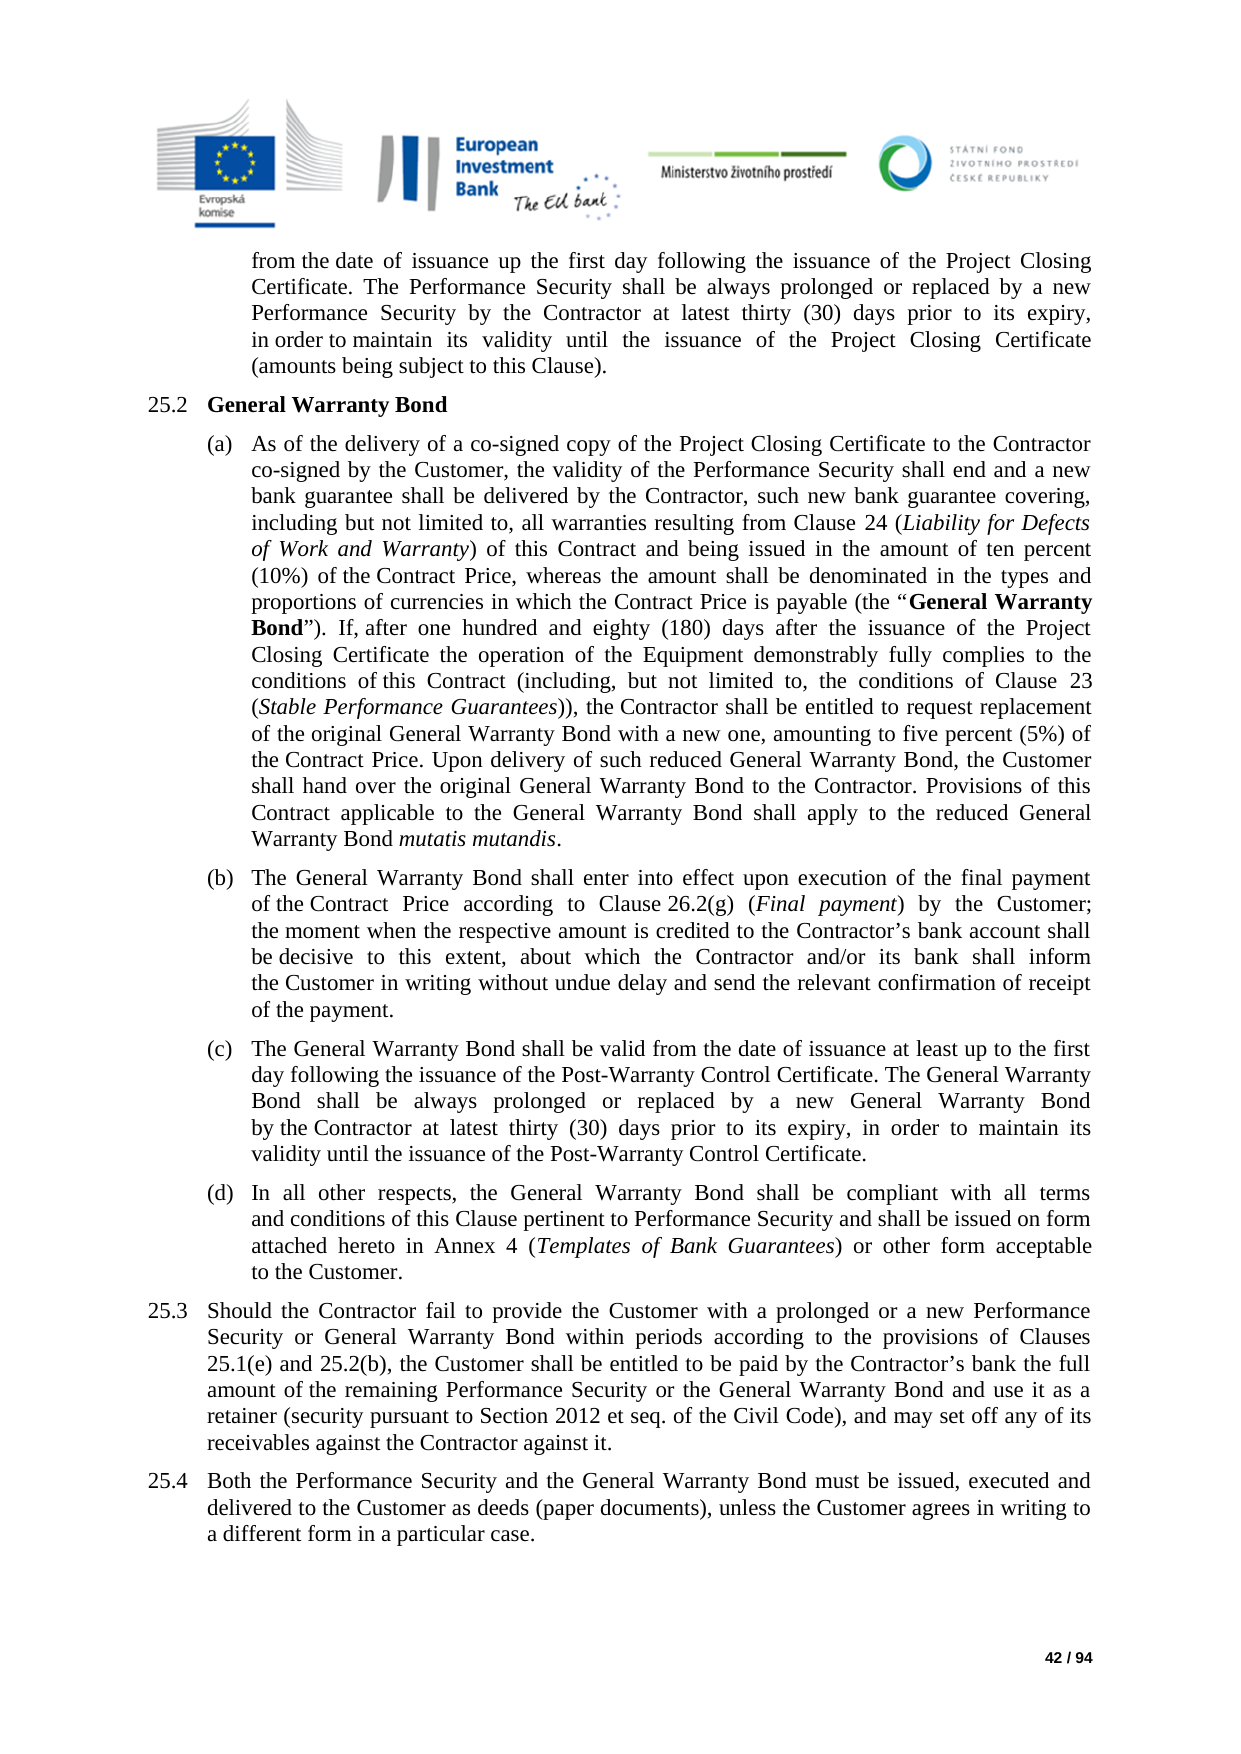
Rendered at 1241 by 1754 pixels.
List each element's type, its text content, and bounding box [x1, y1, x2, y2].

text Both the Performance Security and the General Warranty Bond must be issued, executed and delivered to the Customer as deeds (paper documents), unless the Customer agrees in writing to a different form in a particular case. [148, 1467, 1092, 1547]
text As of the delivery of a co-signed copy of the Project Closing Certificate to the Contractor co-signed by the Customer, the validity of the Performance Security shall end and a new bank guarantee shall be delivered by the Contractor, such new bank guarantee covering, including but not limited to, all warranties resulting from Clause 24 (Liability for Defects of Work and Warranty) of this Contract and being issued in the amount of ten percent (10%) of the Contract Price, whereas the amount shall be denominated in the types and proportions of currencies in which the Contract Price is payable (the “General Warranty Bond”). If, after one hundred and eighty (180) days after the issuance of the Project Closing Certificate the operation of the Equipment demonstrably fully complies to the conditions of this Contract (including, but not limited to, the conditions of Clause 23 (Stable Performance Guarantees)), the Contractor shall be entitled to request replacement of the original General Warranty Bond with a new one, amounting to five percent (5%) of the Contract Price. Upon delivery of such reduced General Warranty Bond, the Customer shall hand over the original General Warranty Bond to the Contractor. Provisions of this Contract applicable to the General Warranty Bond shall apply to the reduced General Warranty Bond mutatis mutandis. [207, 430, 1092, 852]
text The General Warranty Bond shall be valid from the date of issuance at least up to the first day following the issuance of the Post-Warranty Control Certificate. The General Warranty Bond shall be always prolonged or replaced by a new General Warranty Bond by the Contractor at latest thirty (30) days prior to its expiry, in order to maintain its validity until the issuance of the Post-Warranty Control Certificate. [207, 1035, 1092, 1166]
text In all other respects, the General Warranty Bond shall be compliant with all terms and conditions of this Clause pertinent to Performance Security and shall be issued on form attached hereto in Annex 4 (Templates of Bank Guarantees) or other form acceptable to the Customer. [207, 1179, 1092, 1284]
text General Warranty Bond [148, 391, 1092, 417]
text Should the Contractor fail to provide the Customer with a prolonged or a new Performance Security or General Warranty Bond within periods according to the provisions of Clauses 25.1(e) and 25.2(b), the Customer shall be entitled to be paid by the Contractor’s bank the full amount of the remaining Performance Security or the General Warranty Bond and use it as a retainer (security pursuant to Section 2012 et seq. of the Civil Code), and may set off any of its receivables against the Contractor against it. [148, 1297, 1092, 1455]
picture [147, 87, 1093, 235]
text The General Warranty Bond shall enter into effect upon execution of the final payment of the Contract Price according to Clause 26.2(g) (Final payment) by the Customer; the moment when the respective amount is credited to the Contractor’s bank account shall be decisive to this extent, about which the Contractor and/or its bank shall inform the Customer in writing without undue delay and send the relevant confirmation of receipt of the payment. [207, 864, 1092, 1022]
